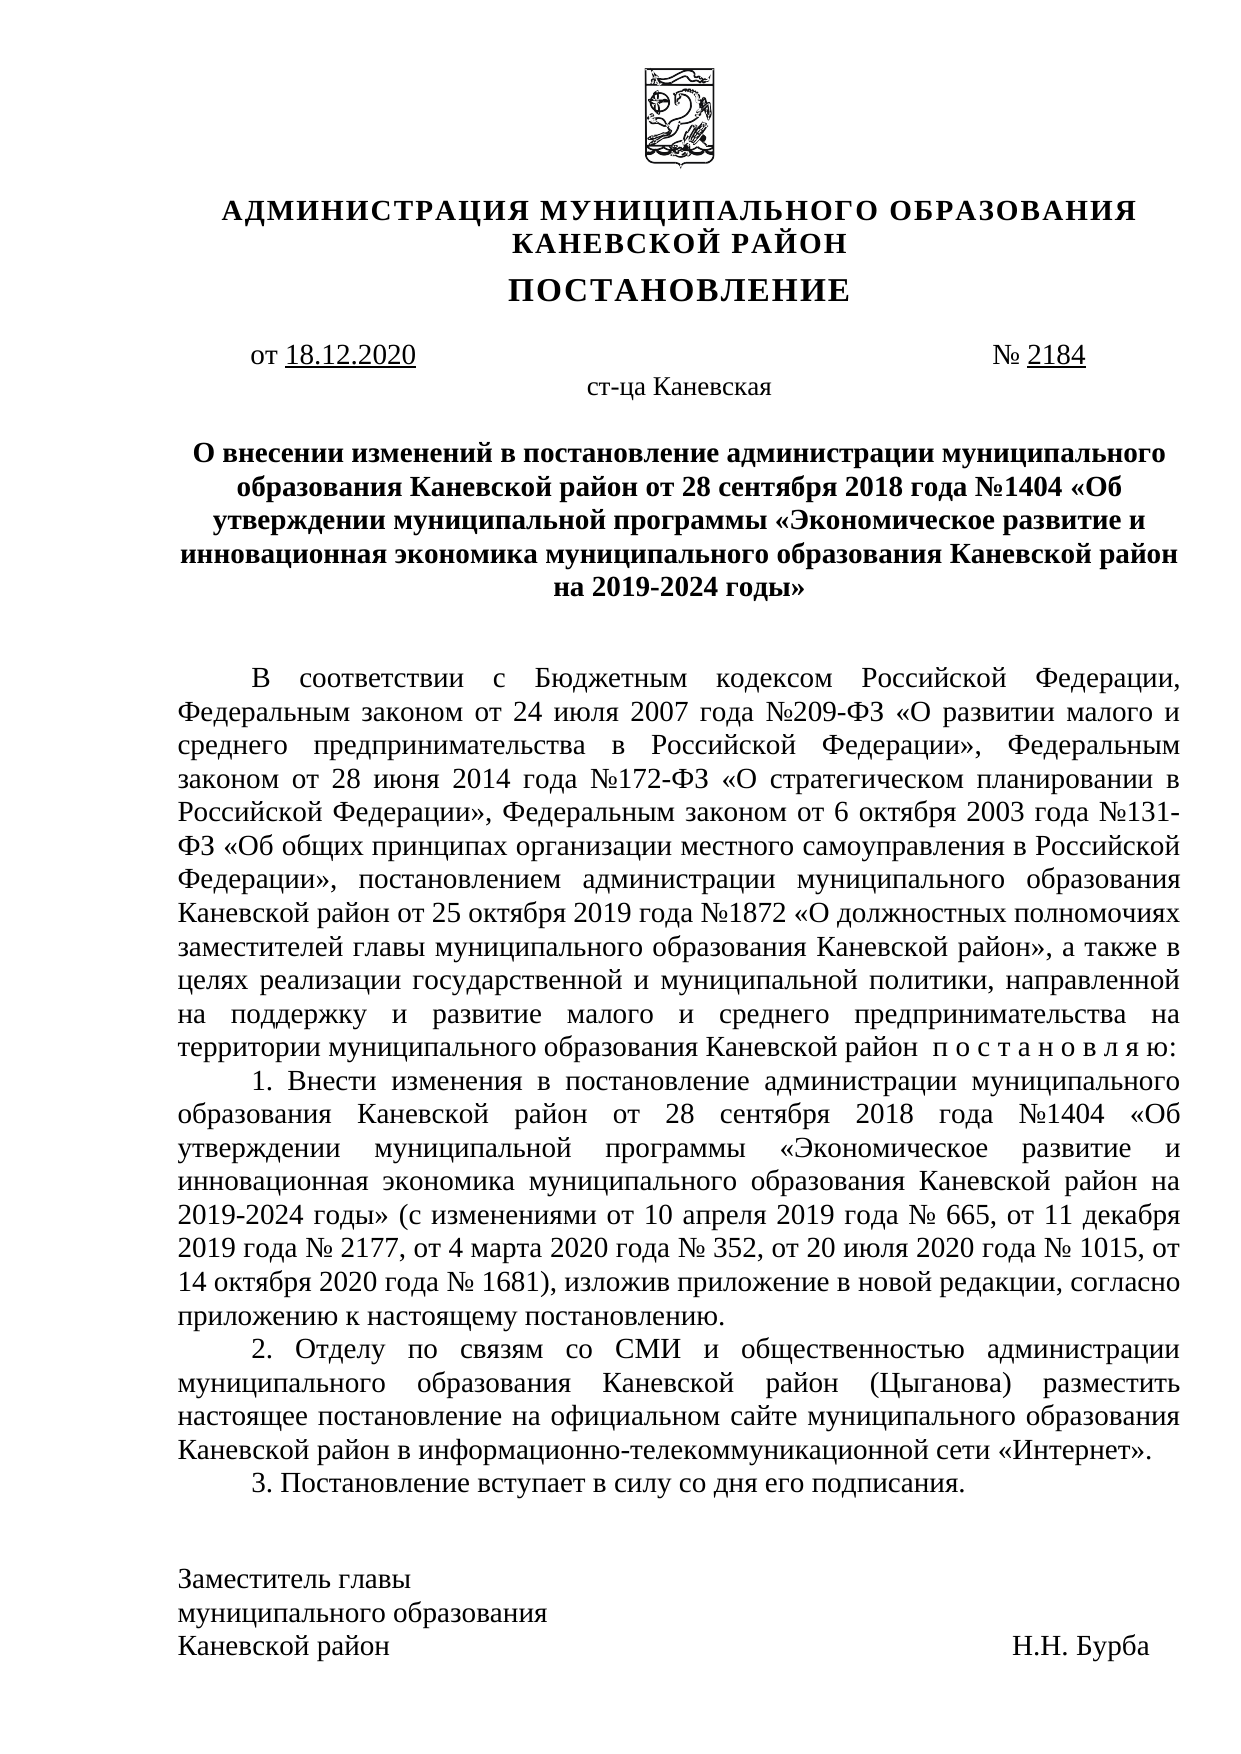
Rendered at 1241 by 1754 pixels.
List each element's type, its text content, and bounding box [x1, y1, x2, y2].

text Каневской район Н.Н. Бурба [177, 1628, 1181, 1662]
text О внесении изменений в постановление администрации муниципального [177, 435, 1181, 469]
text 3. Постановление вступает в силу со дня его подписания. [177, 1465, 1181, 1499]
text муниципального образования [177, 1595, 1181, 1628]
text ПОСТАНОВЛЕНИЕ [177, 270, 1181, 308]
text КАНЕВСКОЙ РАЙОН [177, 227, 1181, 260]
text Заместитель главы [177, 1561, 1181, 1595]
text ст-ца Каневская [177, 370, 1181, 402]
text образования Каневской район от 28 сентября 2018 года №1404 «Об утверждении муниципальной программы «Экономическое развитие и инновационная экономика муниципального образования Каневской район на 2019-2024 годы» [177, 469, 1181, 603]
text 1. Внести изменения в постановление администрации муниципального образования Каневской район от 28 сентября 2018 года №1404 «Об утверждении муниципальной программы «Экономическое развитие и инновационная экономика муниципального образования Каневской район на 2019-2024 годы» (с изменениями от 10 апреля 2019 года № 665, от 11 декабря 2019 года № 2177, от 4 марта 2020 года № 352, от 20 июля 2020 года № 1015, от 14 октября 2020 года № 1681), изложив приложение в новой редакции, согласно приложению к настоящему постановлению. [177, 1063, 1181, 1331]
text от 18.12.2020 № 2184 [177, 337, 1181, 370]
text В соответствии с Бюджетным кодексом Российской Федерации, Федеральным законом от 24 июля 2007 года №209-ФЗ «О развитии малого и среднего предпринимательства в Российской Федерации», Федеральным законом от 28 июня 2014 года №172-ФЗ «О стратегическом планировании в Российской Федерации», Федеральным законом от 6 октября 2003 года №131-ФЗ «Об общих принципах организации местного самоуправления в Российской Федерации», постановлением администрации муниципального образования Каневской район от 25 октября 2019 года №1872 «О должностных полномочиях заместителей главы муниципального образования Каневской район», а также в целях реализации государственной и муниципальной политики, направленной на поддержку и развитие малого и среднего предпринимательства на территории муниципального образования Каневской район п о с т а н о в л я ю: [177, 660, 1181, 1063]
text АДМИНИСТРАЦИЯ МУНИЦИПАЛЬНОГО ОБРАЗОВАНИЯ [177, 193, 1181, 227]
text 2. Отделу по связям со СМИ и общественностью администрации муниципального образования Каневской район (Цыганова) разместить настоящее постановление на официальном сайте муниципального образования Каневской район в информационно-телекоммуникационной сети «Интернет». [177, 1331, 1181, 1465]
